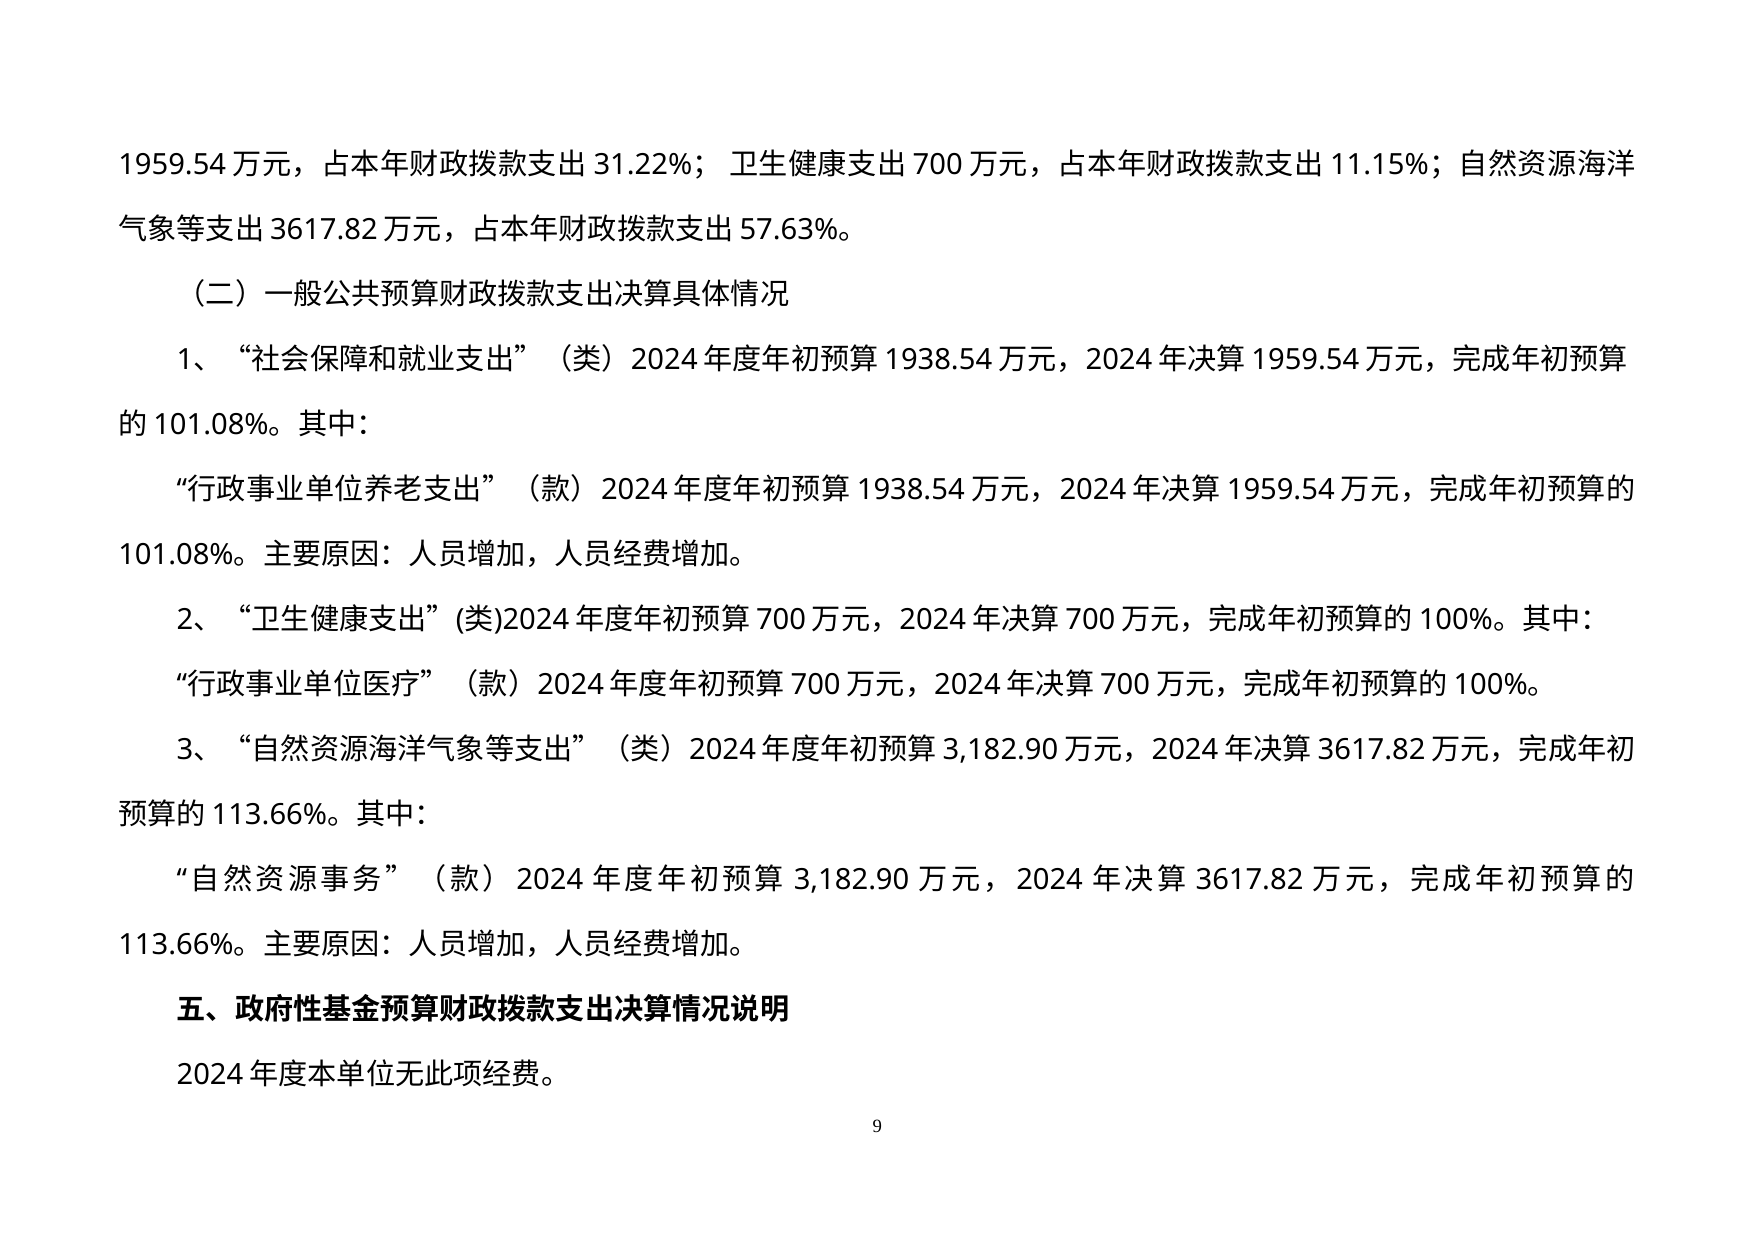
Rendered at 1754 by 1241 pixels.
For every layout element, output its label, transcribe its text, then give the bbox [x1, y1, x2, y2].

text 3、“自然资源海洋气象等支出”（类）2024年度年初预算3,182.90万元，2024年决算3617.82万元，完成年初预算的113.66%。其中： [118, 714, 1636, 844]
text “行政事业单位养老支出”（款）2024年度年初预算1938.54万元，2024年决算1959.54万元，完成年初预算的101.08%。主要原因：人员增加，人员经费增加。 [118, 454, 1636, 584]
text 五、政府性基金预算财政拨款支出决算情况说明 [118, 974, 1636, 1039]
text 2024年度本单位无此项经费。 [118, 1039, 1636, 1104]
text “自然资源事务”（款）2024年度年初预算3,182.90万元，2024年决算3617.82万元，完成年初预算的113.66%。主要原因：人员增加，人员经费增加。 [118, 844, 1636, 974]
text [118, 129, 1636, 259]
text （二）一般公共预算财政拨款支出决算具体情况 [118, 259, 1636, 324]
text 2、“卫生健康支出”(类)2024年度年初预算700万元，2024年决算700万元，完成年初预算的100%。其中： [118, 584, 1636, 649]
text 1、“社会保障和就业支出”（类）2024年度年初预算1938.54万元，2024年决算1959.54万元，完成年初预算的101.08%。其中： [118, 324, 1636, 454]
text “行政事业单位医疗”（款）2024年度年初预算700万元，2024年决算700万元，完成年初预算的100%。 [118, 649, 1636, 714]
